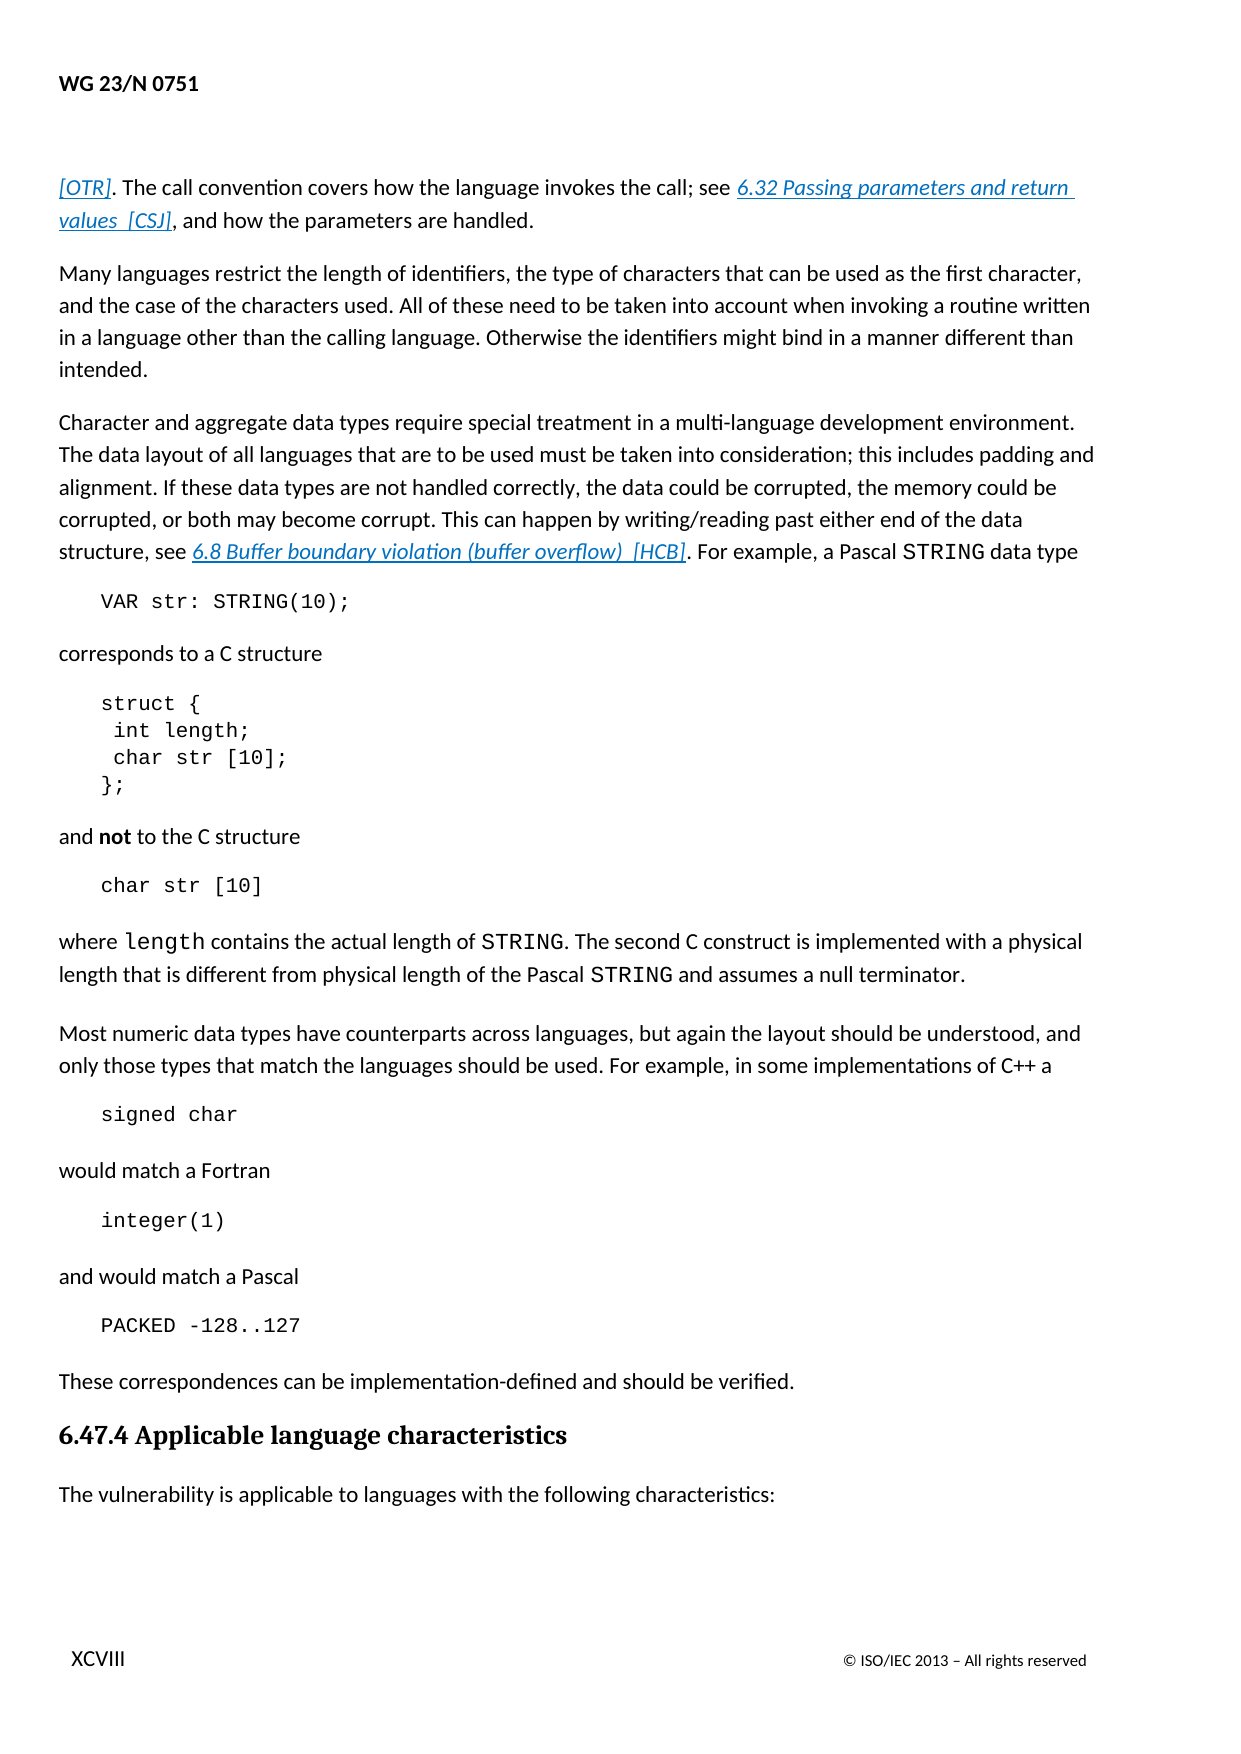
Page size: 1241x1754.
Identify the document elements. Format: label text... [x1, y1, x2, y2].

text signed char [101, 1104, 1099, 1128]
text where length contains the actual length of STRING. The second C construct is implemented with a physical length that is different from physical length of the Pascal STRING and assumes a null terminator. [58, 927, 1099, 990]
text struct { [101, 692, 1099, 716]
text Many languages restrict the length of identifiers, the type of characters that can be used as the first character, and the case of the characters used. All of these need to be taken into account when invoking a routine written in a language other than the calling language. Otherwise the identifiers might bind in a manner different than intended. [58, 259, 1099, 383]
text Most numeric data types have counterparts across languages, but again the layout should be understood, and only those types that match the languages should be used. For example, in some implementations of C++ a [58, 1019, 1099, 1079]
text and would match a Pascal [58, 1262, 1099, 1290]
text Character and aggregate data types require special treatment in a multi-language development environment. The data layout of all languages that are to be used must be taken into consideration; this includes padding and alignment. If these data types are not handled correctly, the data could be corrupted, the memory could be corrupted, or both may become corrupt. This can happen by writing/reading past either end of the data structure, see 6.8 Buffer boundary violation (buffer overflow) [HCB]. For example, a Pascal STRING data type [58, 408, 1099, 566]
text These correspondences can be implementation-defined and should be verified. [58, 1367, 1099, 1395]
text The vulnerability is applicable to languages with the following characteristics: [58, 1480, 1099, 1508]
text VAR str: STRING(10); [101, 591, 1099, 615]
text corresponds to a C structure [58, 639, 1099, 667]
text PACKED -128..127 [101, 1315, 1099, 1338]
text int length; [101, 720, 1099, 743]
text and not to the C structure [58, 822, 1099, 850]
subtitle 6.47.4 Applicable language characteristics [58, 1420, 1099, 1451]
text integer(1) [101, 1209, 1099, 1233]
text }; [101, 774, 1099, 798]
text char str [10] [101, 875, 1099, 899]
text would match a Fortran [58, 1157, 1099, 1184]
text char str [10]; [101, 747, 1099, 771]
